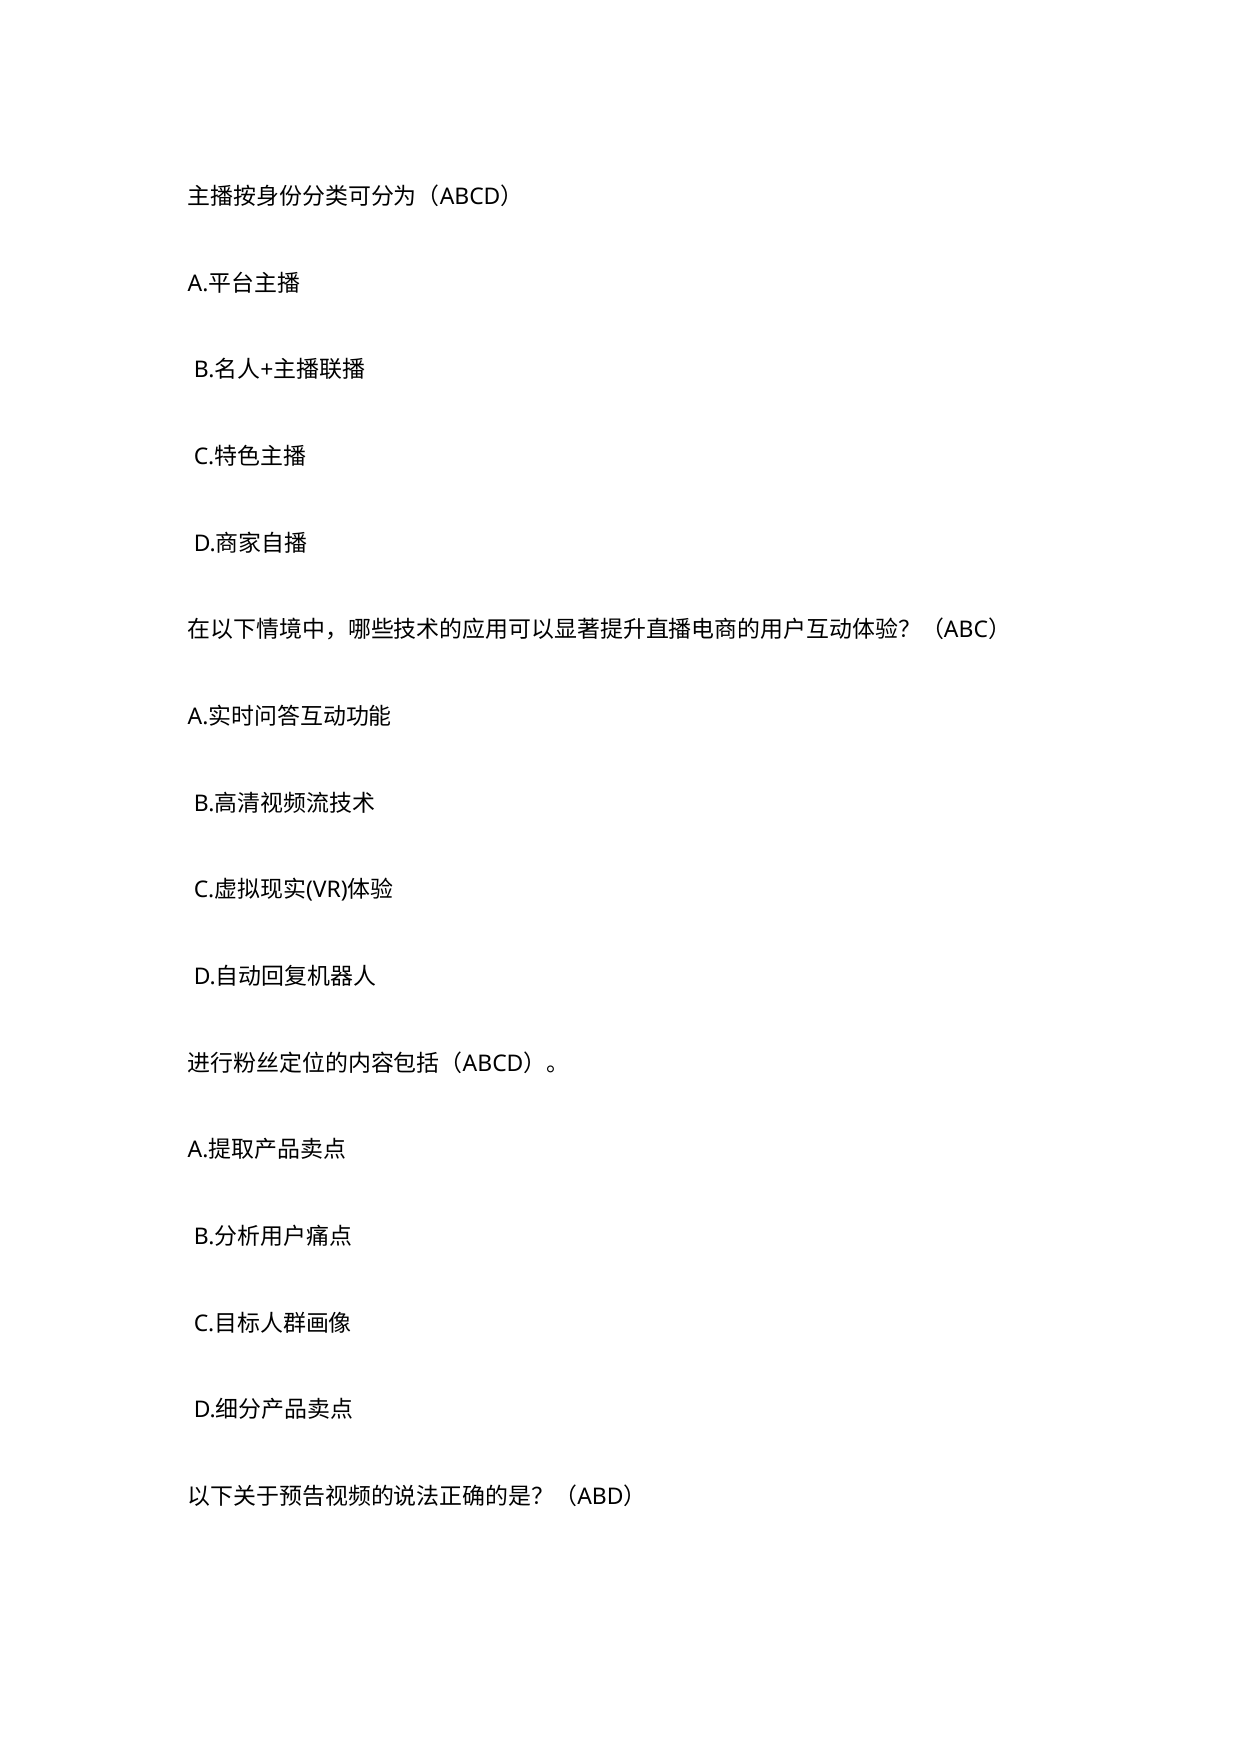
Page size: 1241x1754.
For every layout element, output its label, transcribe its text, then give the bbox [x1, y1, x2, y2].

text D.细分产品卖点 [187, 1375, 1053, 1440]
text C.特色主播 [187, 422, 1053, 487]
text B.高清视频流技术 [187, 769, 1053, 834]
text A.提取产品卖点 [187, 1115, 1053, 1180]
text C.虚拟现实(VR)体验 [187, 855, 1053, 920]
text B.名人+主播联播 [187, 335, 1053, 400]
text D.自动回复机器人 [187, 942, 1053, 1007]
text 以下关于预告视频的说法正确的是？（ABD） [187, 1462, 1053, 1527]
text A.平台主播 [187, 249, 1053, 314]
text A.实时问答互动功能 [187, 682, 1053, 747]
text C.目标人群画像 [187, 1289, 1053, 1354]
text 主播按身份分类可分为（ABCD） [187, 162, 1053, 227]
text 进行粉丝定位的内容包括（ABCD）。 [187, 1029, 1053, 1094]
text 在以下情境中，哪些技术的应用可以显著提升直播电商的用户互动体验？（ABC） [187, 595, 1053, 660]
text B.分析用户痛点 [187, 1202, 1053, 1267]
text D.商家自播 [187, 509, 1053, 574]
